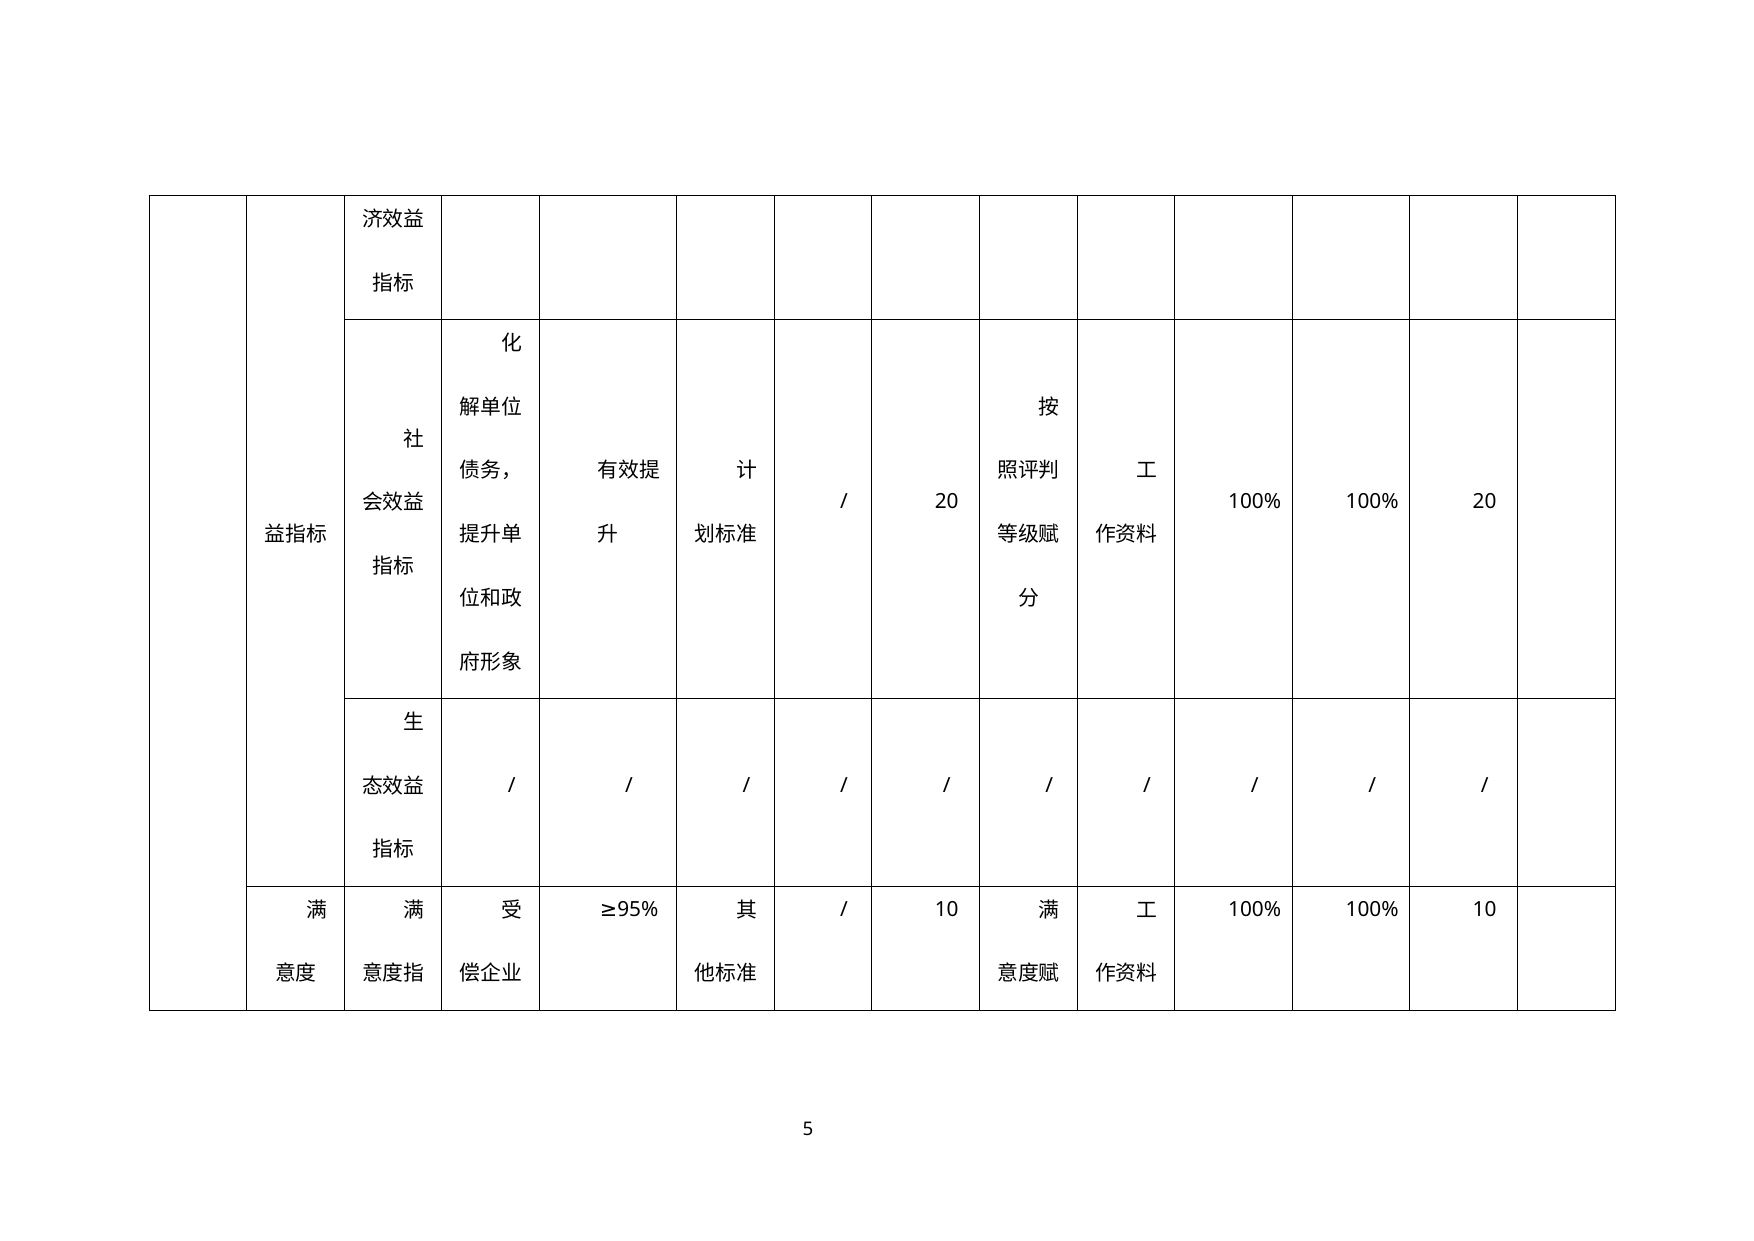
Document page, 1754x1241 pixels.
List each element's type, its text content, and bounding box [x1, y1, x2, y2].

table_cell 工作资料 [1078, 320, 1174, 698]
table_cell / [775, 320, 871, 698]
table_cell 化解单位债务，提升单位和政府形象 [442, 320, 539, 698]
table_cell [1518, 887, 1615, 1010]
table_cell 100% [1293, 320, 1409, 698]
table_cell / [1078, 196, 1174, 319]
table_cell / [540, 196, 676, 319]
table_cell / [1410, 699, 1517, 886]
table_cell 10 [872, 887, 979, 1010]
table_cell 按照评判等级赋分 [980, 320, 1077, 698]
table_cell 社会效益指标 [345, 320, 441, 698]
table_cell 效益指标 [247, 196, 344, 886]
table_cell 10 [1410, 887, 1517, 1010]
table_cell / [677, 699, 774, 886]
table_cell [1518, 196, 1615, 319]
table_cell 100% [1175, 320, 1292, 698]
table_cell / [540, 699, 676, 886]
table_cell 工作资料 [1078, 887, 1174, 1010]
table_cell / [1293, 196, 1409, 319]
table_cell 20 [1410, 320, 1517, 698]
table_cell 100% [1175, 887, 1292, 1010]
table_cell / [775, 887, 871, 1010]
table_cell / [1175, 699, 1292, 886]
table_cell / [1175, 196, 1292, 319]
table_cell 受偿企业满意度 [442, 887, 539, 1010]
table_cell 其他标准 [677, 887, 774, 1010]
table_cell / [980, 196, 1077, 319]
table_cell / [442, 699, 539, 886]
table_cell [1518, 699, 1615, 886]
table_cell / [872, 699, 979, 886]
table_cell 100% [1293, 887, 1409, 1010]
table_cell 20 [872, 320, 979, 698]
table_cell / [775, 699, 871, 886]
table_cell [1518, 320, 1615, 698]
table_cell 计划标准 [677, 320, 774, 698]
table_cell / [872, 196, 979, 319]
table_cell / [1293, 699, 1409, 886]
table_cell ≥95% [540, 887, 676, 1010]
table_cell 经济效益指标 [345, 196, 441, 319]
table_cell 满意度赋分 [980, 887, 1077, 1010]
table_cell / [980, 699, 1077, 886]
table_cell / [1078, 699, 1174, 886]
table_cell / [442, 196, 539, 319]
table_cell 满意度指标 [345, 887, 441, 1010]
table_cell 满意度 指标 [247, 887, 344, 1010]
table_cell 有效提升 [540, 320, 676, 698]
table_cell / [677, 196, 774, 319]
table_cell 生态效益指标 [345, 699, 441, 886]
table_cell / [775, 196, 871, 319]
table_cell / [1410, 196, 1517, 319]
